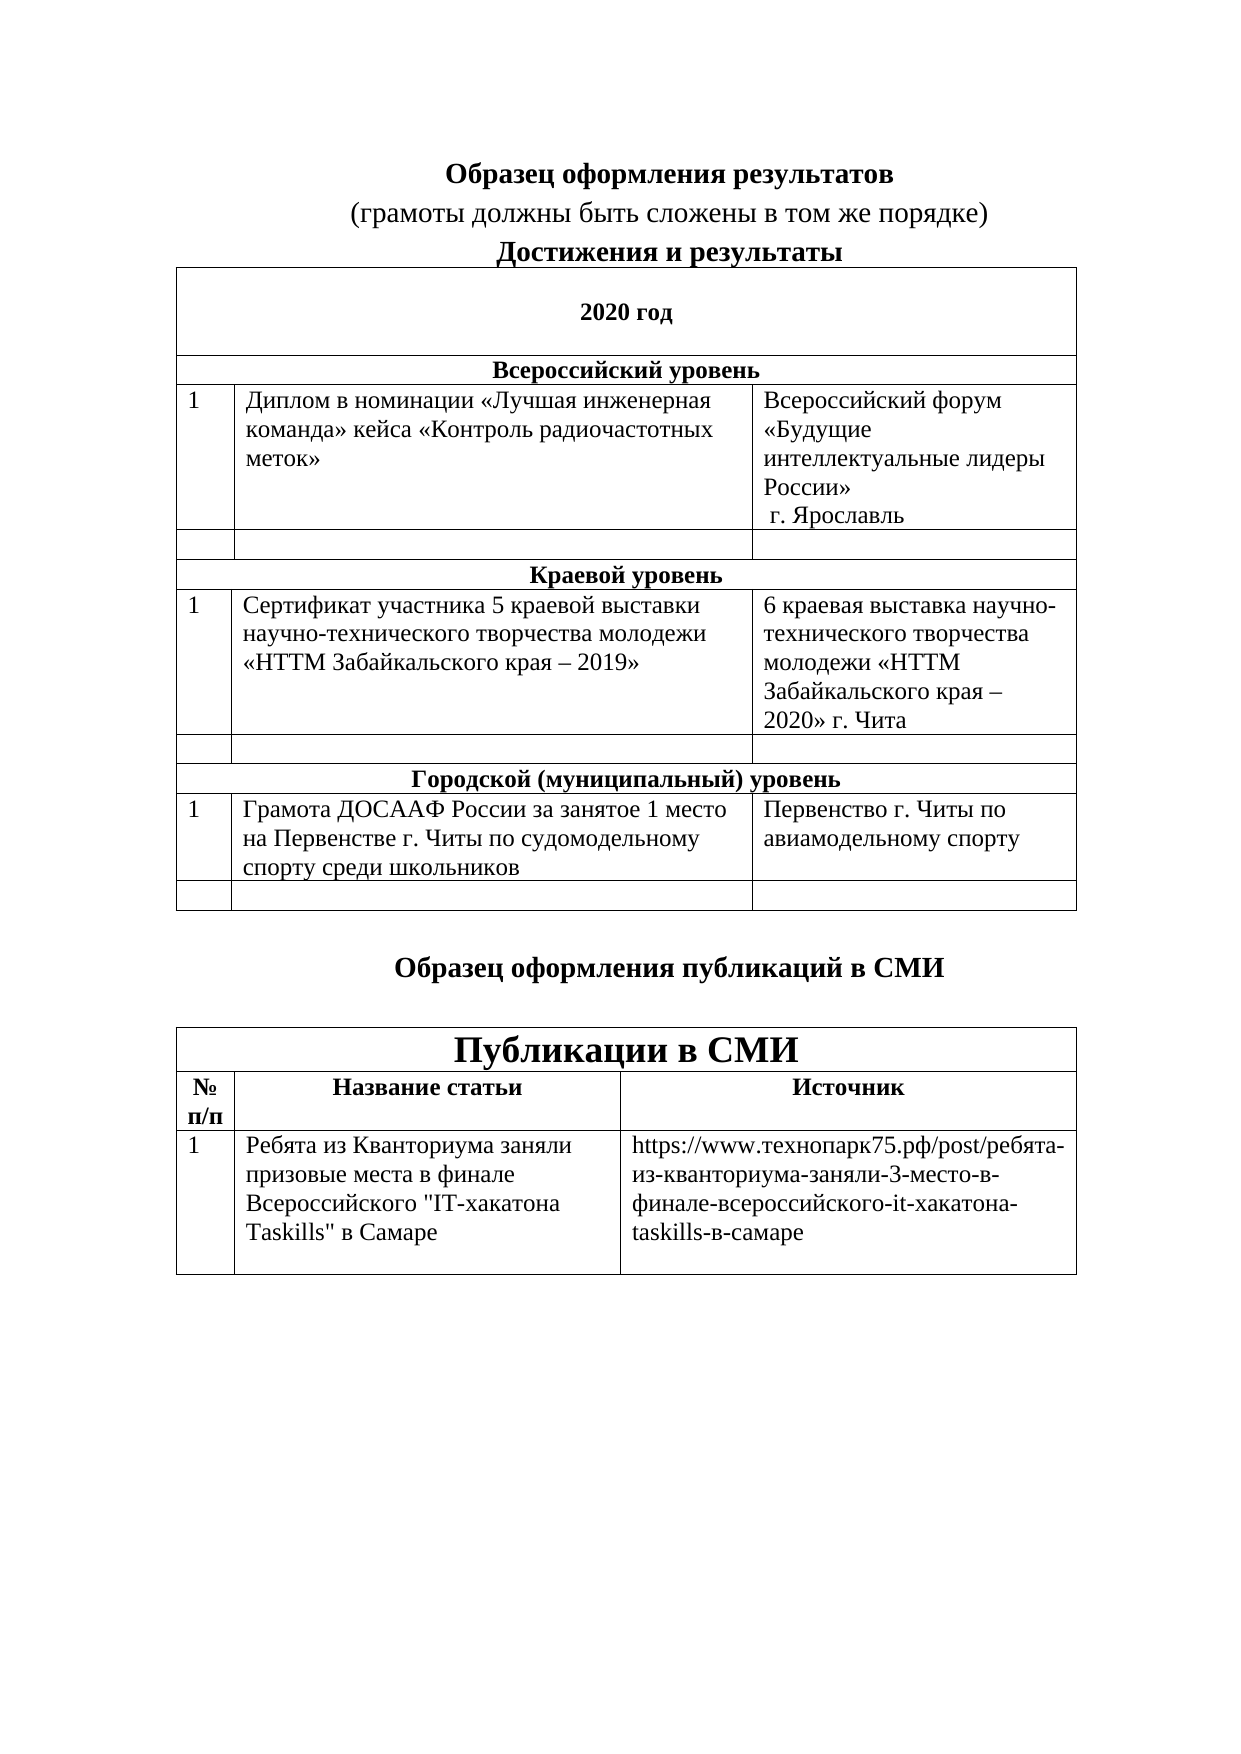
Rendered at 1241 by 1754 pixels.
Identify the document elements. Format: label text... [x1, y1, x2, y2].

table_cell [235, 530, 752, 559]
table_cell Всероссийский форум «Будущие интеллектуальные лидеры России» г. Ярославль [753, 385, 1076, 529]
table_header Публикации в СМИ [177, 1028, 1076, 1071]
table_cell 1 [177, 385, 234, 529]
text Образец оформления публикаций в СМИ [187, 950, 1152, 983]
table_cell 1 [177, 794, 231, 880]
table_cell 1 [177, 1131, 234, 1274]
table_cell [232, 881, 752, 910]
table_cell [753, 881, 1076, 910]
table_cell [177, 530, 234, 559]
table_cell Диплом в номинации «Лучшая инженерная команда» кейса «Контроль радиочастотных меток» [235, 385, 752, 529]
table_cell [177, 735, 231, 763]
text Достижения и результаты [187, 234, 1152, 267]
table_cell № п/п [177, 1072, 234, 1129]
table_cell 1 [177, 590, 231, 733]
table_cell Всероссийский уровень [177, 356, 1076, 384]
table_cell [177, 881, 231, 910]
table_cell 6 краевая выставка научно-технического творчества молодежи «НТТМ Забайкальского края – 2020» г. Чита [753, 590, 1076, 733]
table_cell Ребята из Кванториума заняли призовые места в финале Всероссийского "IT-хакатона Taskills" в Самаре [235, 1131, 620, 1274]
table_cell Первенство г. Читы по авиамодельному спорту [753, 794, 1076, 880]
table_cell Городской (муниципальный) уровень [177, 764, 1076, 793]
table_cell [753, 530, 1076, 559]
table_cell Сертификат участника 5 краевой выставки научно-технического творчества молодежи «НТТМ Забайкальского края – 2019» [232, 590, 752, 733]
table_header 2020 год [177, 268, 1076, 354]
text (грамоты должны быть сложены в том же порядке) [187, 195, 1152, 229]
text Образец оформления результатов [187, 157, 1152, 190]
table_cell Название статьи [235, 1072, 620, 1129]
table_cell https://www.технопарк75.рф/post/ребята-из-кванториума-заняли-3-место-в-финале-всероссийского-it-хакатона-taskills-в-самаре [621, 1131, 1076, 1274]
table_cell Грамота ДОСААФ России за занятое 1 место на Первенстве г. Читы по судомодельному спорту среди школьников [232, 794, 752, 880]
table_cell [232, 735, 752, 763]
table_cell Краевой уровень [177, 560, 1076, 589]
table_cell [753, 735, 1076, 763]
table_cell Источник [621, 1072, 1076, 1129]
